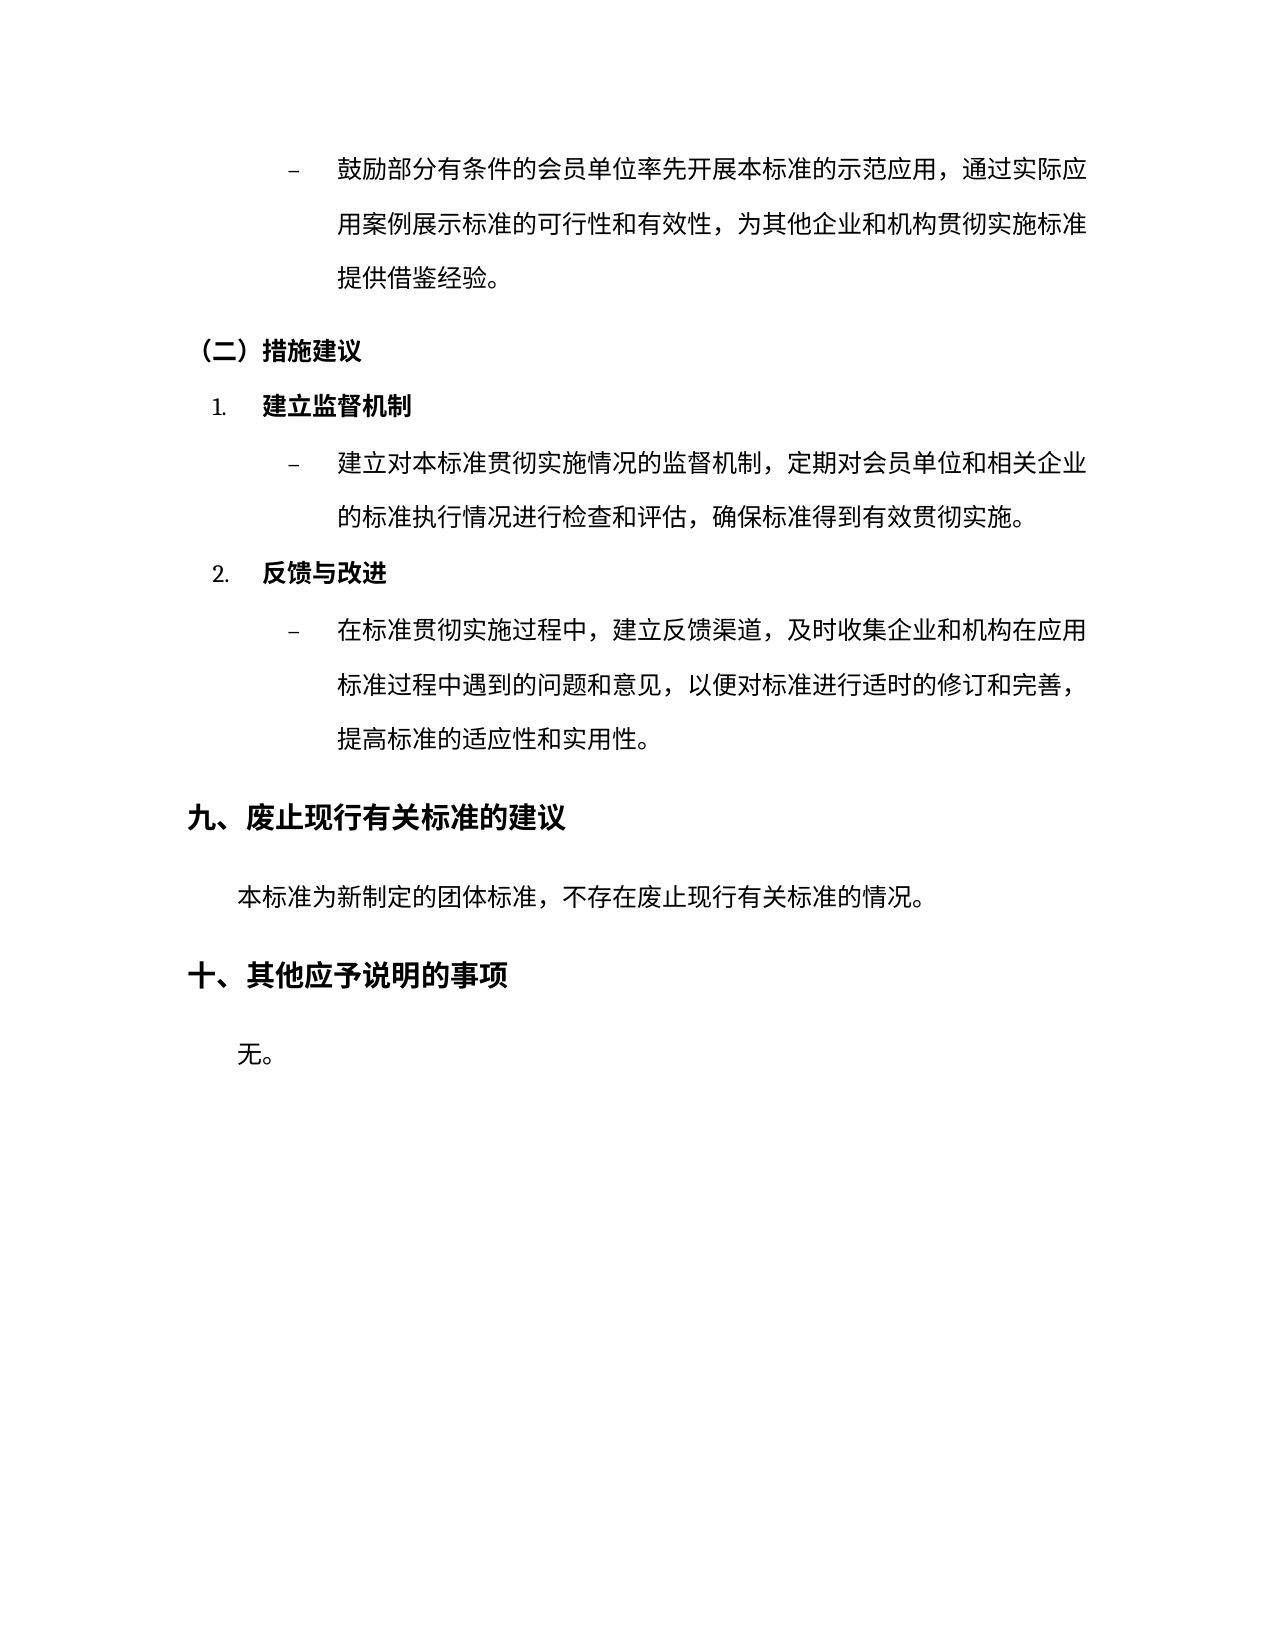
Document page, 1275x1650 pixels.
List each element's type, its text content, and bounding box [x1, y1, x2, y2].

subtitle 十、其他应予说明的事项 [187, 952, 1087, 994]
subtitle 九、废止现行有关标准的建议 [187, 795, 1087, 837]
text 无。 [187, 1034, 1087, 1071]
text 本标准为新制定的团体标准，不存在废止现行有关标准的情况。 [187, 877, 1087, 913]
list 鼓励部分有条件的会员单位率先开展本标准的示范应用，通过实际应用案例展示标准的可行性和有效性，为其他企业和机构贯彻实施标准提供借鉴经验。 [287, 150, 1087, 295]
list 建立对本标准贯彻实施情况的监督机制，定期对会员单位和相关企业的标准执行情况进行检查和评估，确保标准得到有效贯彻实施。 [287, 443, 1087, 534]
list 在标准贯彻实施过程中，建立反馈渠道，及时收集企业和机构在应用标准过程中遇到的问题和意见，以便对标准进行适时的修订和完善，提高标准的适应性和实用性。 [287, 611, 1087, 756]
subtitle （二）措施建议 [187, 334, 1087, 368]
list 建立监督机制 [212, 389, 1087, 423]
list 反馈与改进 [212, 556, 1087, 590]
